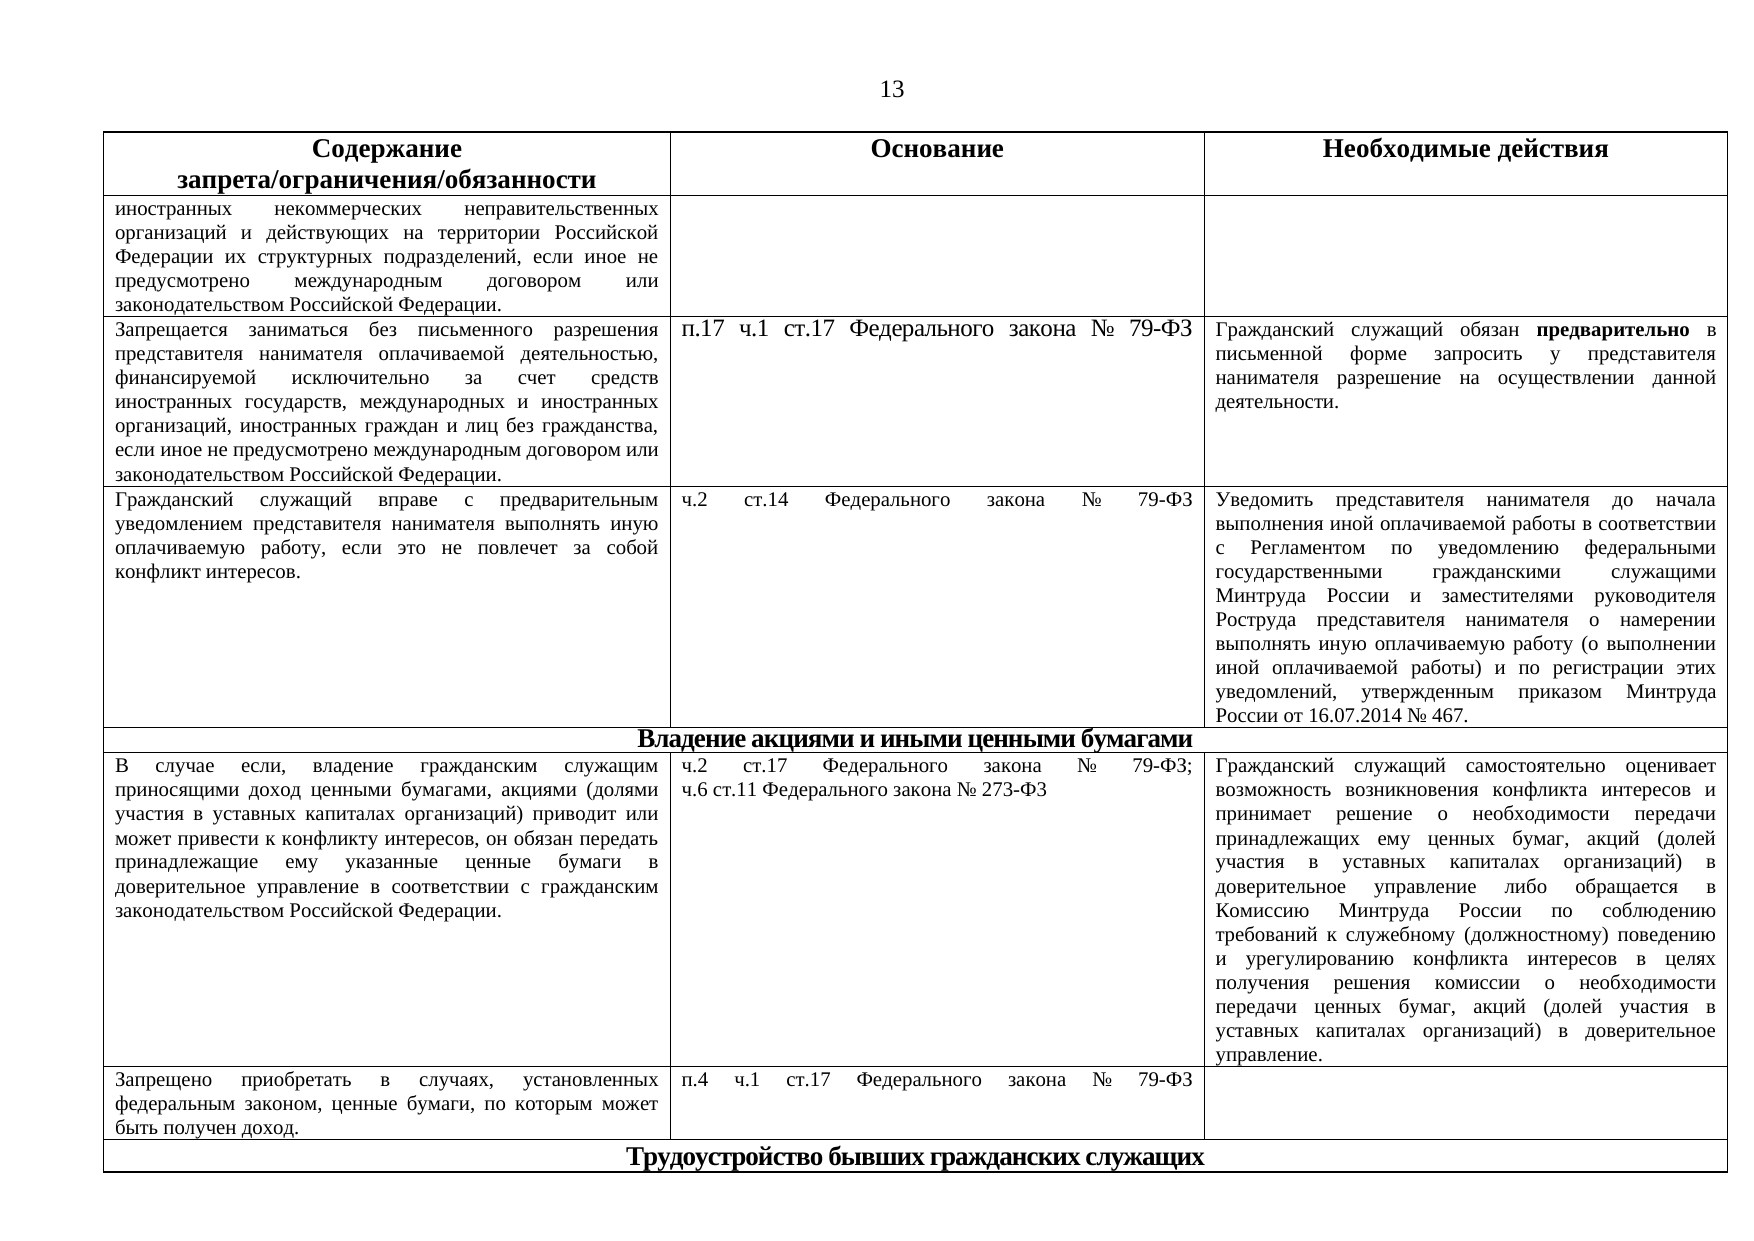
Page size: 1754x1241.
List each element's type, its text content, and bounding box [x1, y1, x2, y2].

table_cell Гражданский служащий вправе с предварительным уведомлением представителя нанимателя выполнять иную оплачиваемую работу, если это не повлечет за собой конфликт интересов. [104, 487, 670, 727]
table_cell Трудоустройство бывших гражданских служащих [104, 1140, 1727, 1171]
table_cell Запрещается заниматься без письменного разрешения представителя нанимателя оплачиваемой деятельностью, финансируемой исключительно за счет средств иностранных государств, международных и иностранных организаций, иностранных граждан и лиц без гражданства, если иное не предусмотрено международным договором или законодательством Российской Федерации. [104, 317, 670, 486]
table_header Содержание запрета/ограничения/обязанности [104, 133, 670, 195]
table_cell Запрещено приобретать в случаях, установленных федеральным законом, ценные бумаги, по которым может быть получен доход. [104, 1067, 670, 1139]
table_cell В случае если, владение гражданским служащим приносящими доход ценными бумагами, акциями (долями участия в уставных капиталах организаций) приводит или может привести к конфликту интересов, он обязан передать принадлежащие ему указанные ценные бумаги в доверительное управление в соответствии с гражданским законодательством Российской Федерации. [104, 753, 670, 1066]
table_cell ч.2 ст.17 Федерального закона № 79-ФЗ; ч.6 ст.11 Федерального закона № 273-Ф3 [671, 753, 1204, 1066]
table_cell п.17 ч.1 ст.17 Федерального закона № 79-ФЗ [671, 317, 1204, 486]
table_cell ч.2 ст.14 Федерального закона № 79-ФЗ [671, 487, 1204, 727]
table_cell Гражданский служащий обязан предварительно в письменной форме запросить у представителя нанимателя разрешение на осуществлении данной деятельности. [1205, 317, 1727, 486]
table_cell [671, 196, 1204, 316]
table_cell [1205, 196, 1727, 316]
table_header Основание [671, 133, 1204, 195]
table_cell п.4 ч.1 ст.17 Федерального закона № 79-ФЗ [671, 1067, 1204, 1139]
table_header Необходимые действия [1205, 133, 1727, 195]
table_cell Владение акциями и иными ценными бумагами [104, 728, 1727, 752]
table_cell Уведомить представителя нанимателя до начала выполнения иной оплачиваемой работы в соответствии с Регламентом по уведомлению федеральными государственными гражданскими служащими Минтруда России и заместителями руководителя Роструда представителя нанимателя о намерении выполнять иную оплачиваемую работу (о выполнении иной оплачиваемой работы) и по регистрации этих уведомлений, утвержденным приказом Минтруда России от 16.07.2014 № 467. [1205, 487, 1727, 727]
table_cell Гражданский служащий самостоятельно оценивает возможность возникновения конфликта интересов и принимает решение о необходимости передачи принадлежащих ему ценных бумаг, акций (долей участия в уставных капиталах организаций) в доверительное управление либо обращается в Комиссию Минтруда России по соблюдению требований к служебному (должностному) поведению и урегулированию конфликта интересов в целях получения решения комиссии о необходимости передачи ценных бумаг, акций (долей участия в уставных капиталах организаций) в доверительное управление. [1205, 753, 1727, 1066]
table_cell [104, 196, 670, 316]
table_cell [1205, 1067, 1727, 1139]
